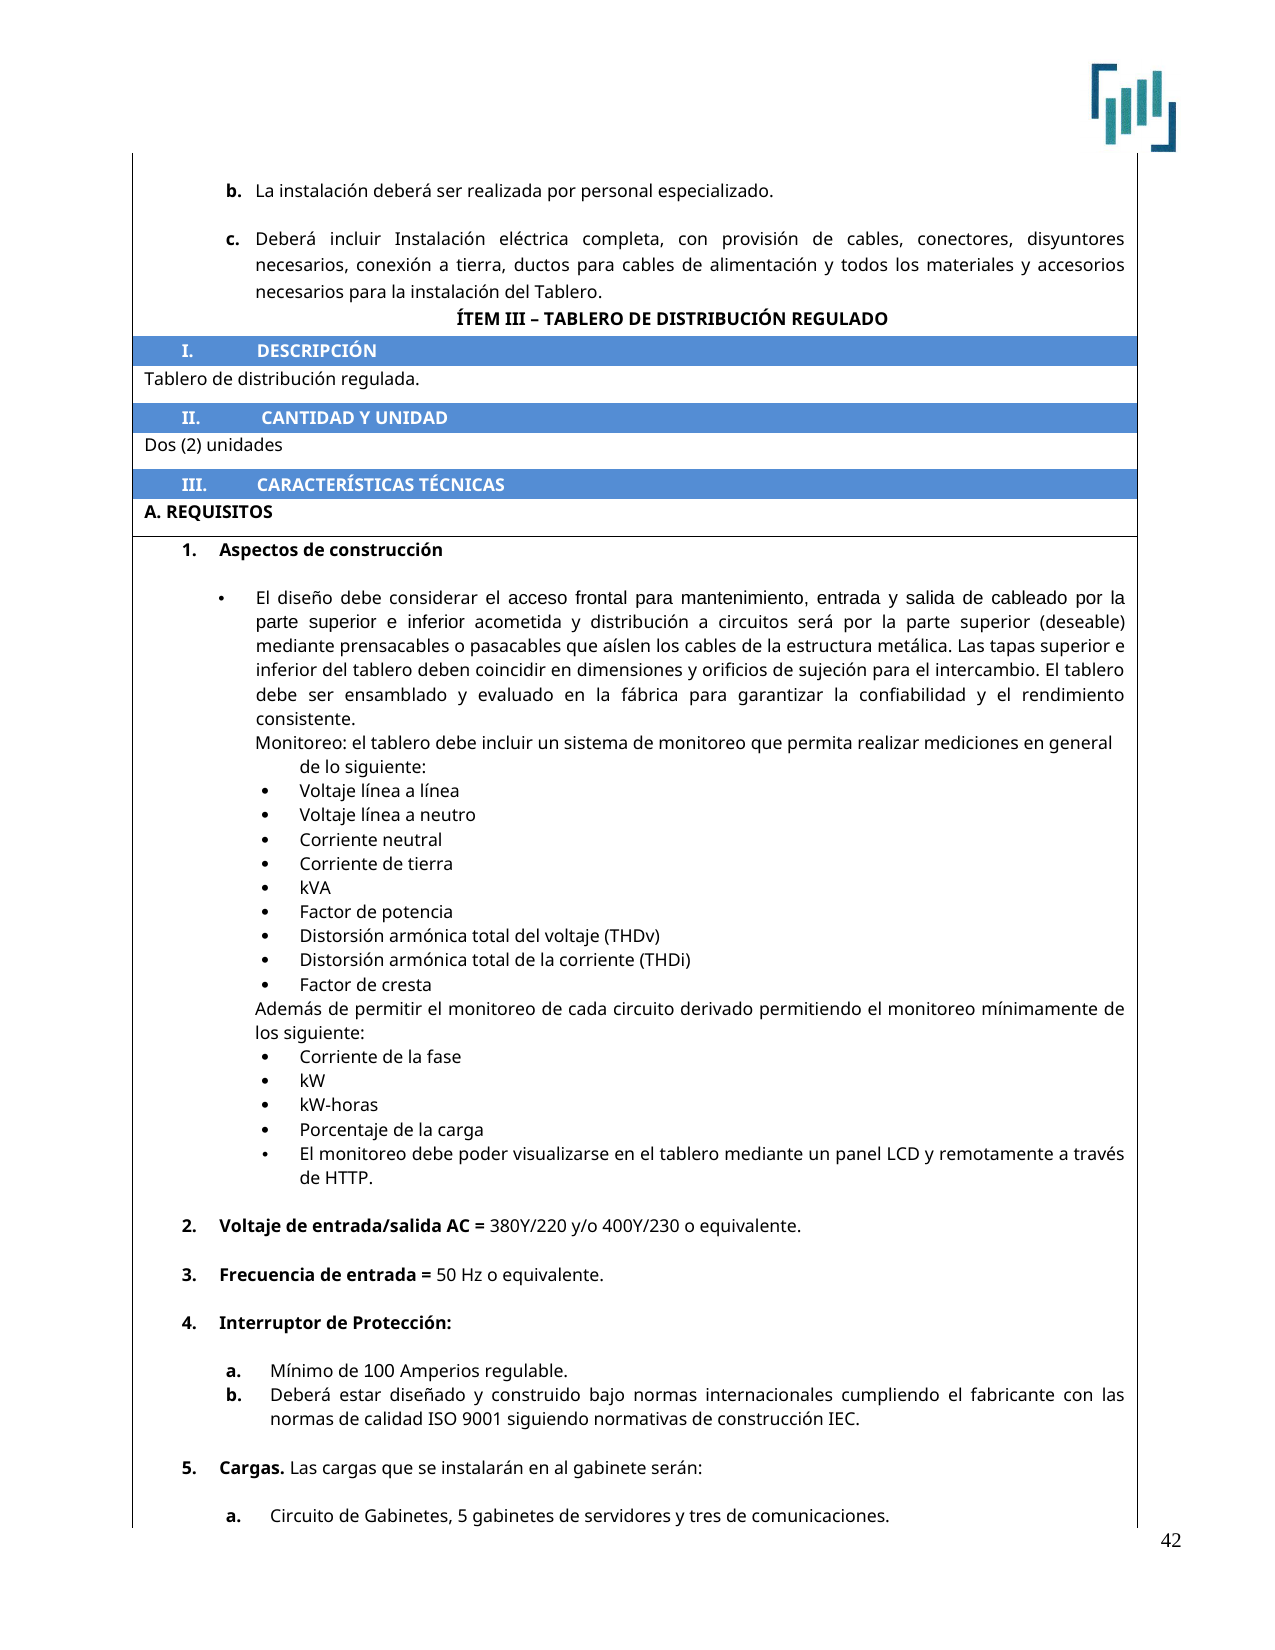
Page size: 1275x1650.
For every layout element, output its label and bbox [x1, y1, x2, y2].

picture [1080, 59, 1182, 153]
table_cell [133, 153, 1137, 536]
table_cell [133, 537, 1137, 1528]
